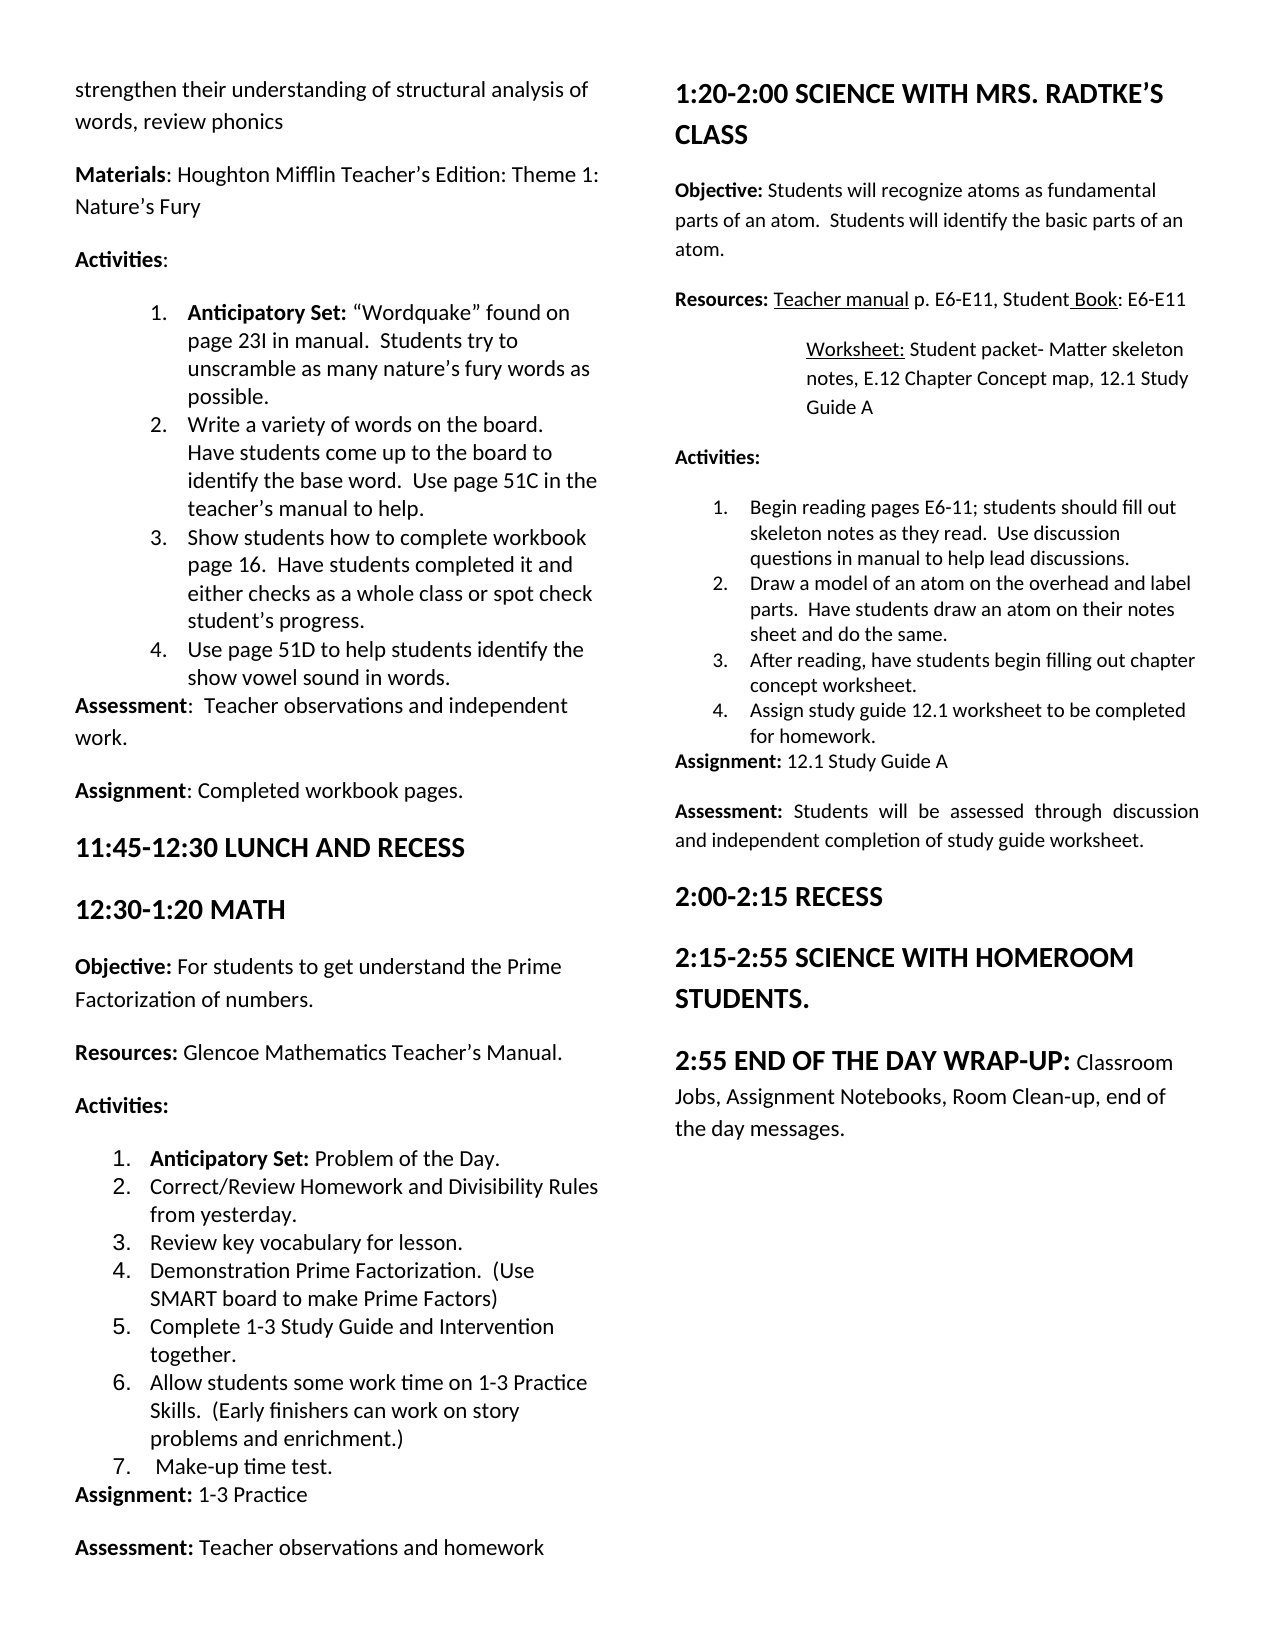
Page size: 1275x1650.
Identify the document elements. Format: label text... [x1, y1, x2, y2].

text Objective: For students to get understand the Prime Factorization of numbers. [75, 952, 600, 1013]
text Activities: [75, 245, 600, 273]
text Assignment: 12.1 Study Guide A [675, 748, 1200, 774]
list Draw a model of an atom on the overhead and label parts. Have students draw an atom on their notes sheet and do the same. [712, 571, 1200, 647]
list Anticipatory Set: Problem of the Day. [112, 1144, 600, 1172]
text Assessment: Teacher observations and independent work. [75, 691, 600, 751]
list Write a variety of words on the board. Have students come up to the board to identify the base word. Use page 51C in the teacher’s manual to help. [150, 411, 600, 523]
text Assessment: Teacher observations and homework [75, 1533, 600, 1561]
list Make-up time test. [112, 1452, 600, 1480]
list Complete 1-3 Study Guide and Intervention together. [112, 1312, 600, 1368]
text Assignment: 1-3 Practice [75, 1480, 600, 1508]
text Activities: [75, 1091, 600, 1119]
text 11:45-12:30 Lunch and Recess [75, 829, 600, 864]
text Resources: Teacher manual p. E6-E11, Student Book: E6-E11 [675, 286, 1200, 311]
list Demonstration Prime Factorization. (Use SMART board to make Prime Factors) [112, 1256, 600, 1312]
list Begin reading pages E6-11; students should fill out skeleton notes as they read. Use discussion questions in manual to help lead discussions. [712, 494, 1200, 571]
text 2:00-2:15 Recess [675, 878, 1200, 913]
list Assign study guide 12.1 worksheet to be completed for homework. [712, 698, 1200, 748]
text 1:20-2:00 Science with Mrs. Radtke’s Class [675, 75, 1200, 152]
list Allow students some work time on 1-3 Practice Skills. (Early finishers can work on story problems and enrichment.) [112, 1368, 600, 1452]
list Use page 51D to help students identify the show vowel sound in words. [150, 635, 600, 691]
text 2:15-2:55 Science with Homeroom students. [675, 939, 1200, 1016]
text Materials: Houghton Mifflin Teacher’s Edition: Theme 1: Nature’s Fury [75, 160, 600, 220]
text Resources: Glencoe Mathematics Teacher’s Manual. [75, 1038, 600, 1066]
list After reading, have students begin filling out chapter concept worksheet. [712, 647, 1200, 698]
text Assessment: Students will be assessed through discussion and independent completion of study guide worksheet. [675, 798, 1200, 853]
text Objective: Students will recognize atoms as fundamental parts of an atom. Students will identify the basic parts of an atom. [675, 178, 1200, 261]
text 12:30-1:20 Math [75, 891, 600, 926]
text Activities: [675, 444, 1200, 470]
text Assignment: Completed workbook pages. [75, 776, 600, 804]
list Review key vocabulary for lesson. [112, 1228, 600, 1256]
text Worksheet: Student packet- Matter skeleton notes, E.12 Chapter Concept map, 12.1 Study Guide A [806, 336, 1200, 420]
list Correct/Review Homework and Divisibility Rules from yesterday. [112, 1172, 600, 1228]
list Anticipatory Set: “Wordquake” found on page 23I in manual. Students try to unscramble as many nature’s fury words as possible. [150, 298, 600, 411]
list Show students how to complete workbook page 16. Have students completed it and either checks as a whole class or spot check student’s progress. [150, 523, 600, 635]
text 2:55 End of the Day Wrap-Up: Classroom Jobs, Assignment Notebooks, Room Clean-up, end of the day messages. [675, 1042, 1200, 1142]
